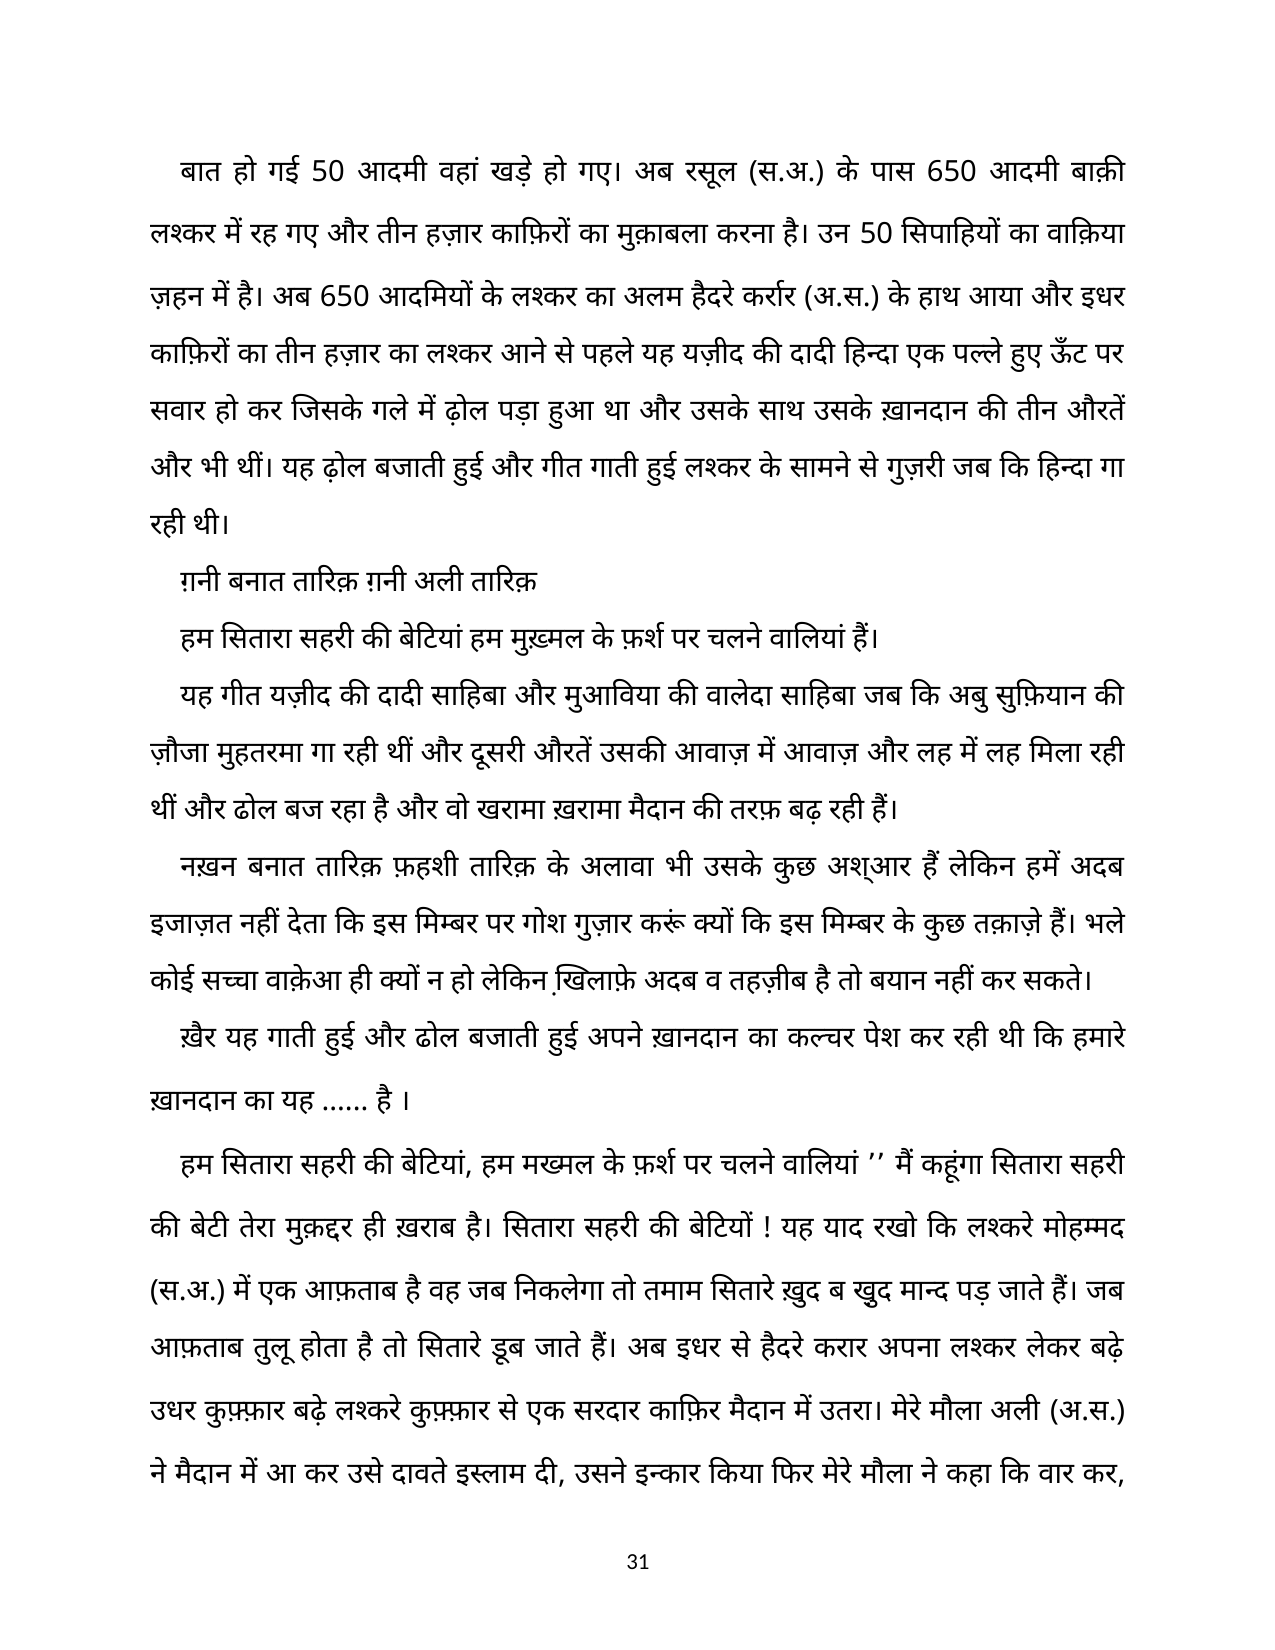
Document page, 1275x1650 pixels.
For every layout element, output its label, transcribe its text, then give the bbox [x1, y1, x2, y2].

text बात हो गई 50 आदमी वहां खड़े हो गए। अब रसूल (स.अ.) के पास 650 आदमी बाक़ी लश्कर में रह गए और तीन हज़ार काफ़िरों का मुक़ाबला करना है। उन 50 सिपाहियों का वाक़िया ज़हन में है। अब 650 आदमियों के लश्कर का अलम हैदरे कर्रार (अ.स.) के हाथ आया और इधर काफ़िरों का तीन हज़ार का लश्कर आने से पहले यह यज़ीद की दादी हिन्दा एक पल्ले हुए ऊँट पर सवार हो कर जिसके गले में ढ़ोल पड़ा हुआ था और उसके साथ उसके ख़ानदान की तीन औरतें और भी थीं। यह ढ़ोल बजाती हुई और गीत गाती हुई लश्कर के सामने से गुज़री जब कि हिन्दा गा रही थी। [150, 150, 1125, 547]
text ग़नी बनात तारिक़ ग़नी अली तारिक़ [150, 566, 1125, 603]
text नख़न बनात तारिक़ फ़हशी तारिक़ के अलावा भी उसके कुछ अश्आर हैं लेकिन हमें अदब इजाज़त नहीं देता कि इस मिम्बर पर गोश गुज़ार करूं क्यों कि इस मिम्बर के कुछ तक़ाज़े हैं। भले कोई सच्चा वाक़ेआ ही क्यों न हो लेकिन खि़लाफ़े अदब व तहज़ीब है तो बयान नहीं कर सकते। [150, 850, 1125, 1002]
text ख़ैर यह गाती हुई और ढोल बजाती हुई अपने ख़ानदान का कल्चर पेश कर रही थी कि हमारे ख़ानदान का यह ...... है । [150, 1021, 1125, 1122]
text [150, 1144, 1125, 1495]
text हम सितारा सहरी की बेटियां हम मुख़्मल के फ़र्श पर चलने वालियां हैं। [150, 622, 1125, 661]
text यह गीत यज़ीद की दादी साहिबा और मुआविया की वालेदा साहिबा जब कि अबु सुफ़ियान की ज़ौजा मुहतरमा गा रही थीं और दूसरी औरतें उसकी आवाज़ में आवाज़ और लह में लह मिला रही थीं और ढोल बज रहा है और वो खरामा ख़रामा मैदान की तरफ़ बढ़ रही हैं। [150, 679, 1125, 831]
